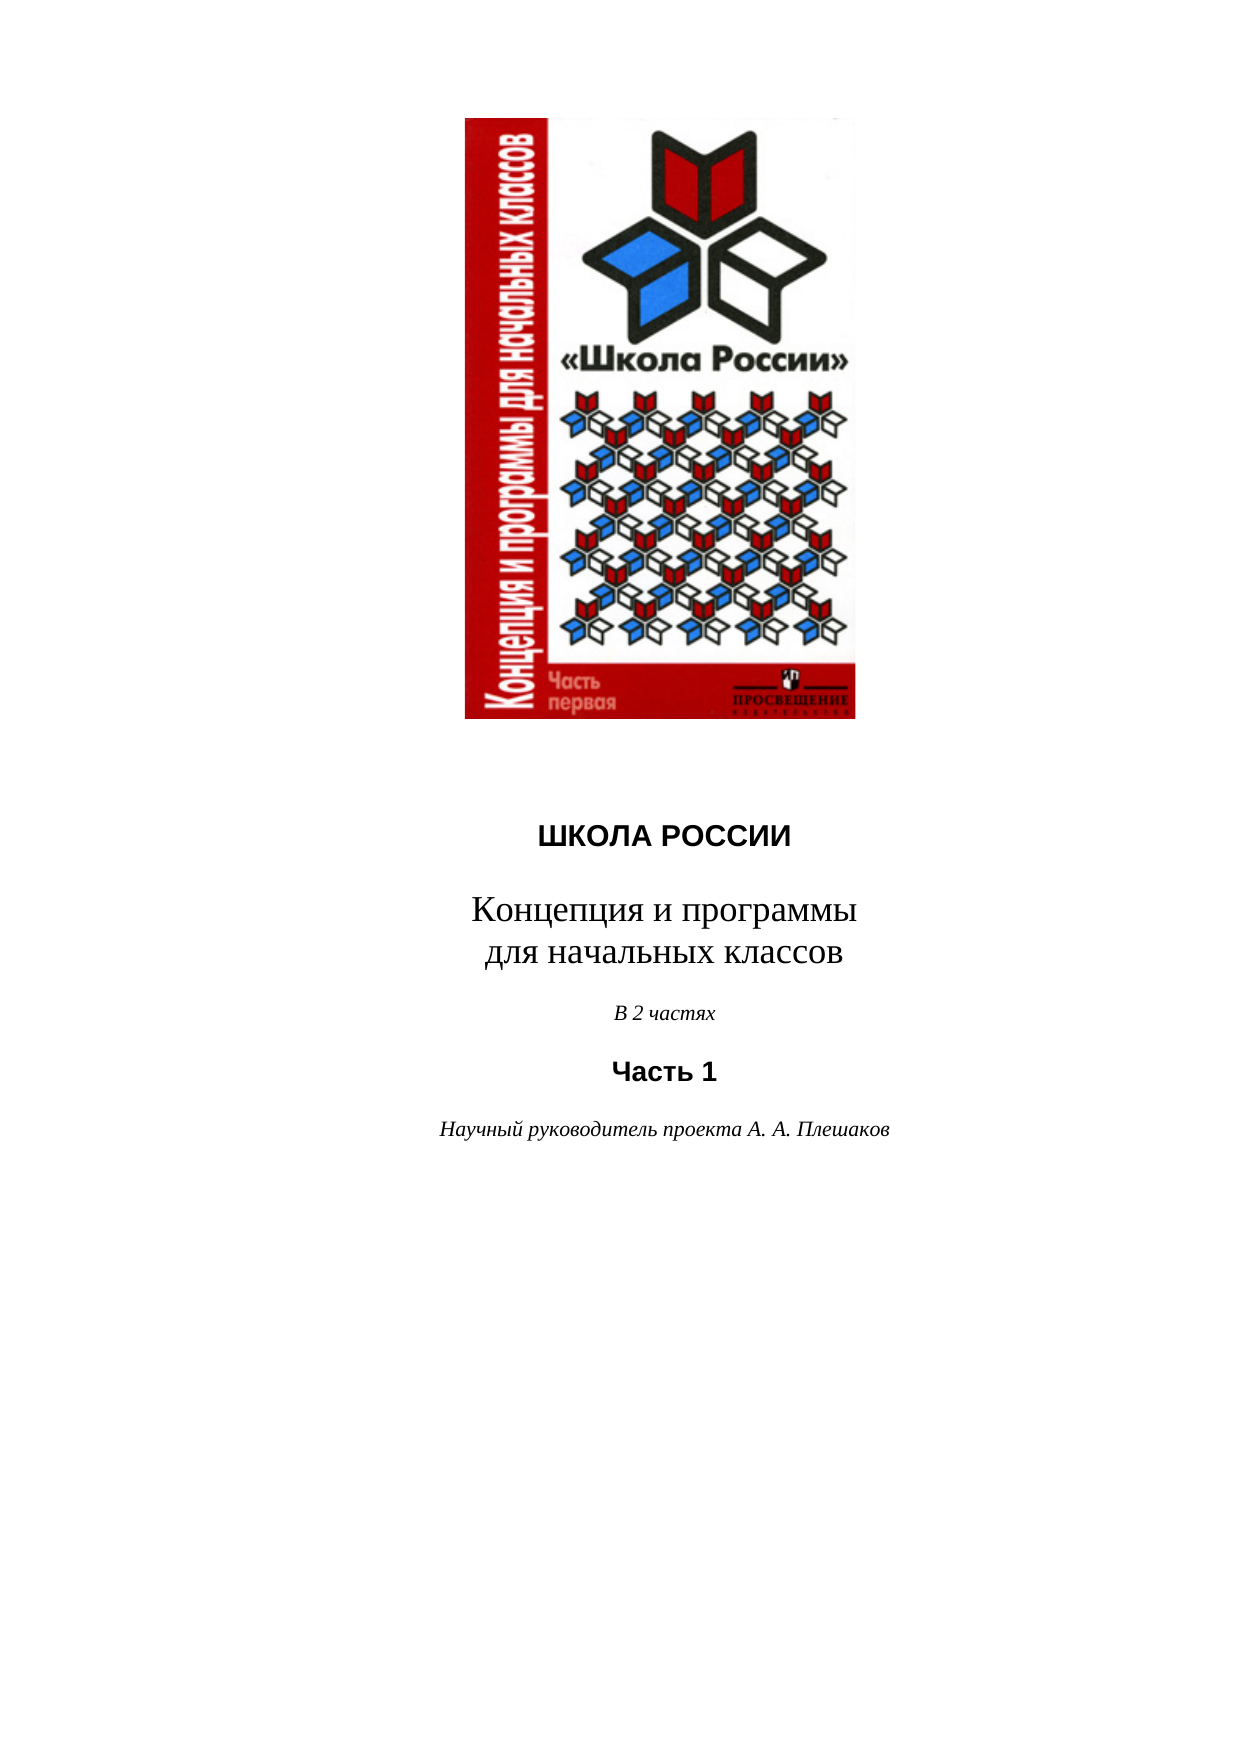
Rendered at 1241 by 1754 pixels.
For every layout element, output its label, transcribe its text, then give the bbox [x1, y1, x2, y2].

text Научный руководитель проекта А. А. Плешаков [177, 1116, 1152, 1141]
text В 2 частях [177, 1000, 1152, 1026]
text Часть 1 [177, 1055, 1152, 1087]
picture [464, 118, 856, 719]
text ШКОЛА РОССИИ Концепция и программы для начальных классов [177, 818, 1152, 971]
